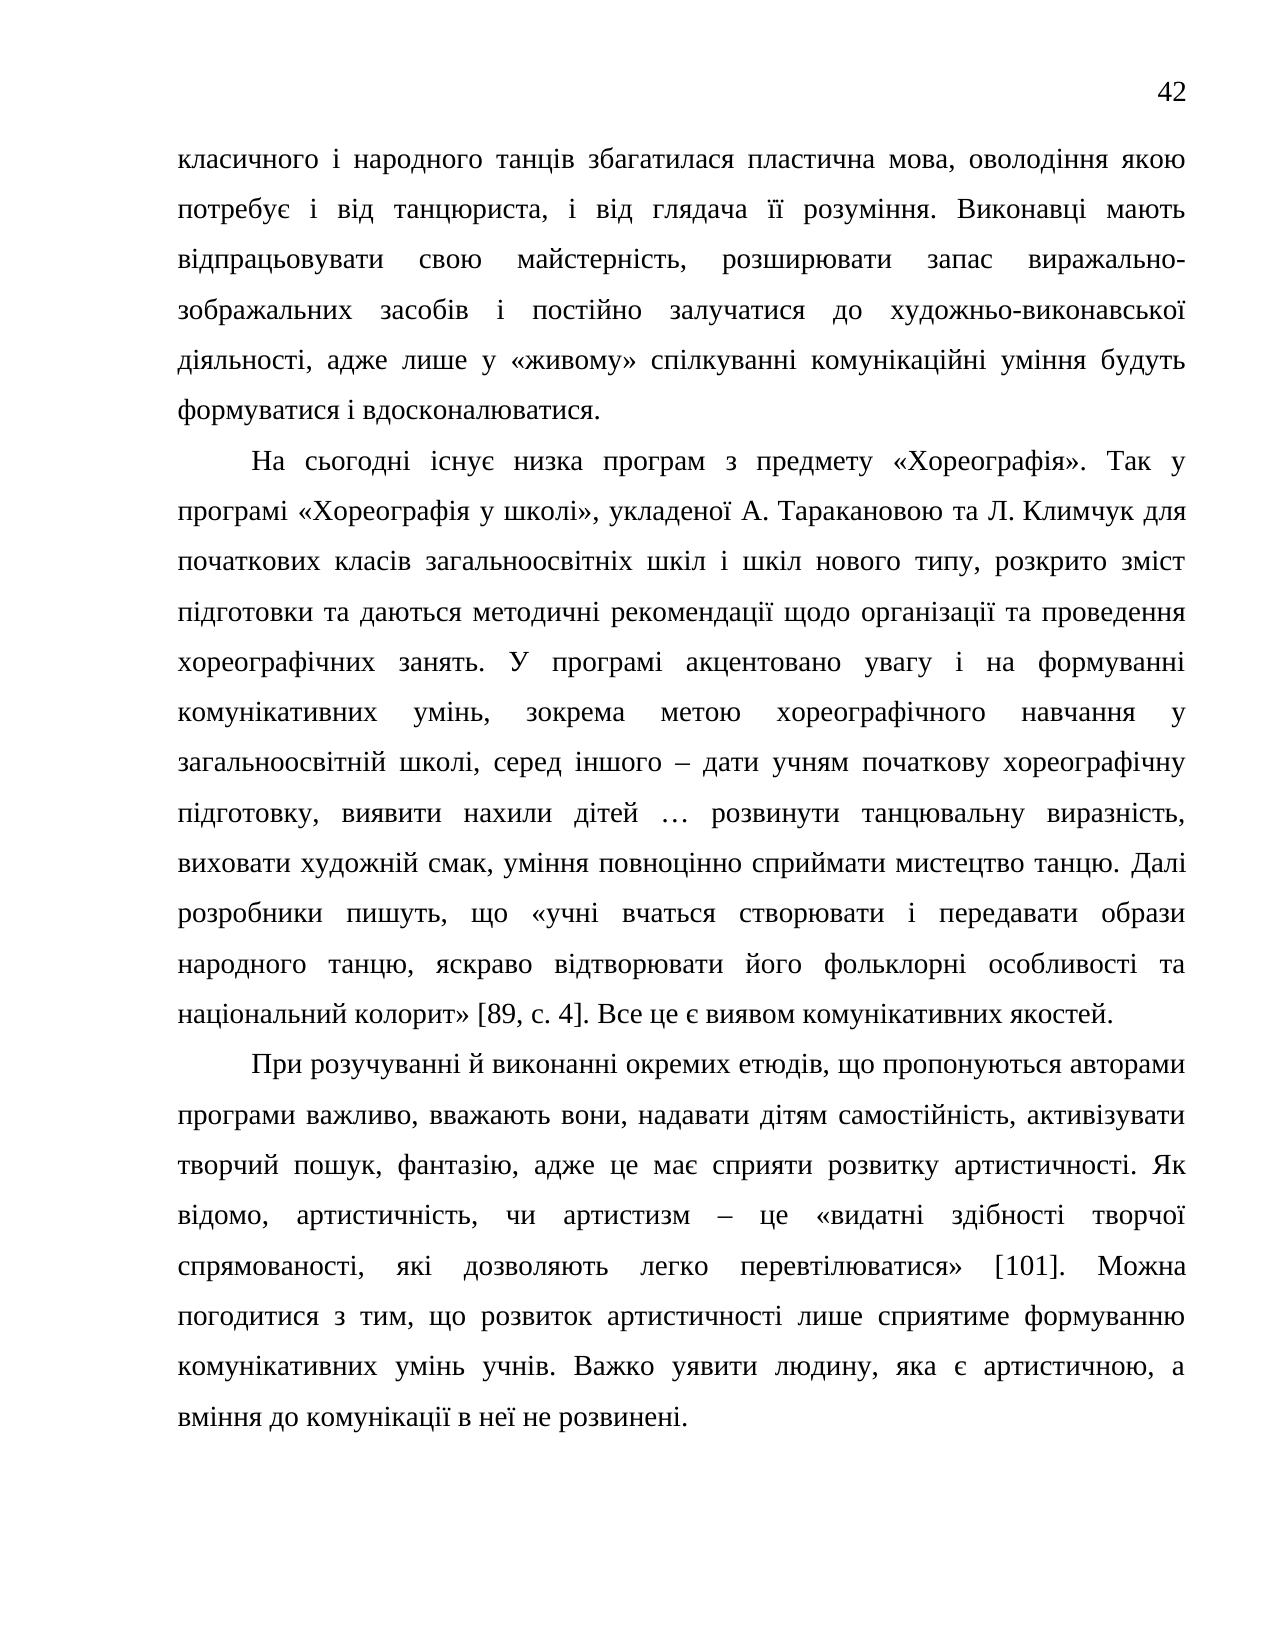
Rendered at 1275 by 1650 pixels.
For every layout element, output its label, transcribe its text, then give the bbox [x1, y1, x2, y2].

list При розучуванні й виконанні окремих етюдів, що пропонуються авторами програми важливо, вважають вони, надавати дітям самостійність, активізувати творчий пошук, фантазію, адже це має сприяти розвитку артистичності. Як відомо, артистичність, чи артистизм – це «видатні здібності творчої спрямованості, які дозволяють легко перевтілюватися» [101]. Можна погодитися з тим, що розвиток артистичності лише сприятиме формуванню комунікативних умінь учнів. Важко уявити людину, яка є артистичною, а вміння до комунікації в неї не розвинені. [177, 1046, 1186, 1432]
list На сьогодні існує низка програм з предмету «Хореографія». Так у програмі «Хореографія у школі», укладеної А. Таракановою та Л. Климчук для початкових класів загальноосвітніх шкіл і шкіл нового типу, розкрито зміст підготовки та даються методичні рекомендації щодо організації та проведення хореографічних занять. У програмі акцентовано увагу і на формуванні комунікативних умінь, зокрема метою хореографічного навчання у загальноосвітній школі, серед іншого – дати учням початкову хореографічну підготовку, виявити нахили дітей … розвинути танцювальну виразність, виховати художній смак, уміння повноцінно сприймати мистецтво танцю. Далі розробники пишуть, що «учні вчаться створювати і передавати образи народного танцю, яскраво відтворювати його фольклорні особливості та національний колорит» [89, с. 4]. Все це є виявом комунікативних якостей. [177, 443, 1186, 1030]
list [177, 141, 1186, 426]
